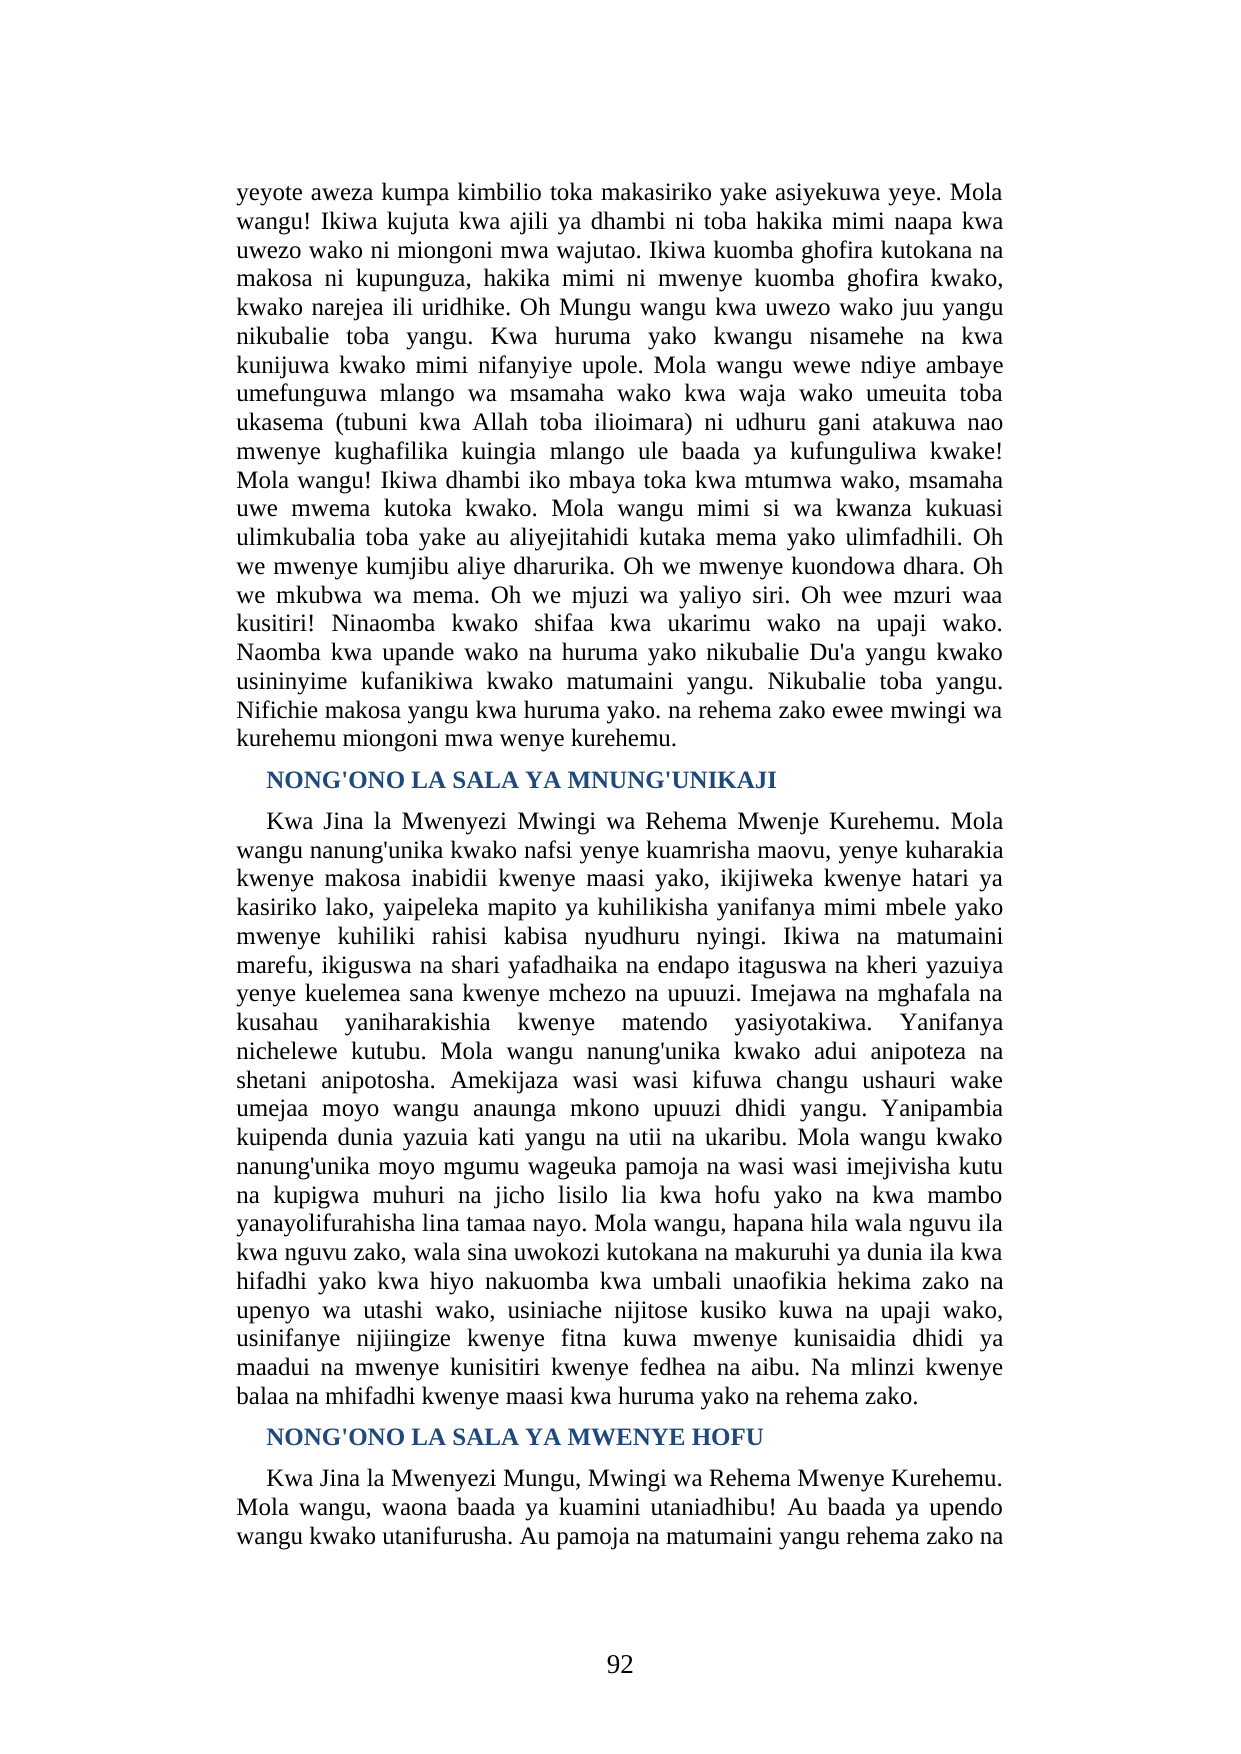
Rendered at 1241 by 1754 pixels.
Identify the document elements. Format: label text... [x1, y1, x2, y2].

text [236, 1463, 1004, 1550]
subtitle NONG'ONO LA SALA YA MWENYE HOFU [236, 1422, 1004, 1451]
text Kwa Jina la Mwenyezi Mwingi wa Rehema Mwenje Kurehemu. Mola wangu nanung'unika kwako nafsi yenye kuamrisha maovu, yenye kuharakia kwenye makosa inabidii kwenye maasi yako, ikijiweka kwenye hatari ya kasiriko lako, yaipeleka mapito ya kuhilikisha yanifanya mimi mbele yako mwenye kuhiliki rahisi kabisa nyudhuru nyingi. Ikiwa na matumaini marefu, ikiguswa na shari yafadhaika na endapo itaguswa na kheri yazuiya yenye kuelemea sana kwenye mchezo na upuuzi. Imejawa na mghafala na kusahau yaniharakishia kwenye matendo yasiyotakiwa. Yanifanya nichelewe kutubu. Mola wangu nanung'unika kwako adui anipoteza na shetani anipotosha. Amekijaza wasi wasi kifuwa changu ushauri wake umejaa moyo wangu anaunga mkono upuuzi dhidi yangu. Yanipambia kuipenda dunia yazuia kati yangu na utii na ukaribu. Mola wangu kwako nanung'unika moyo mgumu wageuka pamoja na wasi wasi imejivisha kutu na kupigwa muhuri na jicho lisilo lia kwa hofu yako na kwa mambo yanayolifurahisha lina tamaa nayo. Mola wangu, hapana hila wala nguvu ila kwa nguvu zako, wala sina uwokozi kutokana na makuruhi ya dunia ila kwa hifadhi yako kwa hiyo nakuomba kwa umbali unaofikia hekima zako na upenyo wa utashi wako, usiniache nijitose kusiko kuwa na upaji wako, usinifanye nijiingize kwenye fitna kuwa mwenye kunisaidia dhidi ya maadui na mwenye kunisitiri kwenye fedhea na aibu. Na mlinzi kwenye balaa na mhifadhi kwenye maasi kwa huruma yako na rehema zako. [236, 806, 1004, 1410]
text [236, 177, 1004, 752]
subtitle NONG'ONO LA SALA YA MNUNG'UNIKAJI [236, 765, 1004, 793]
